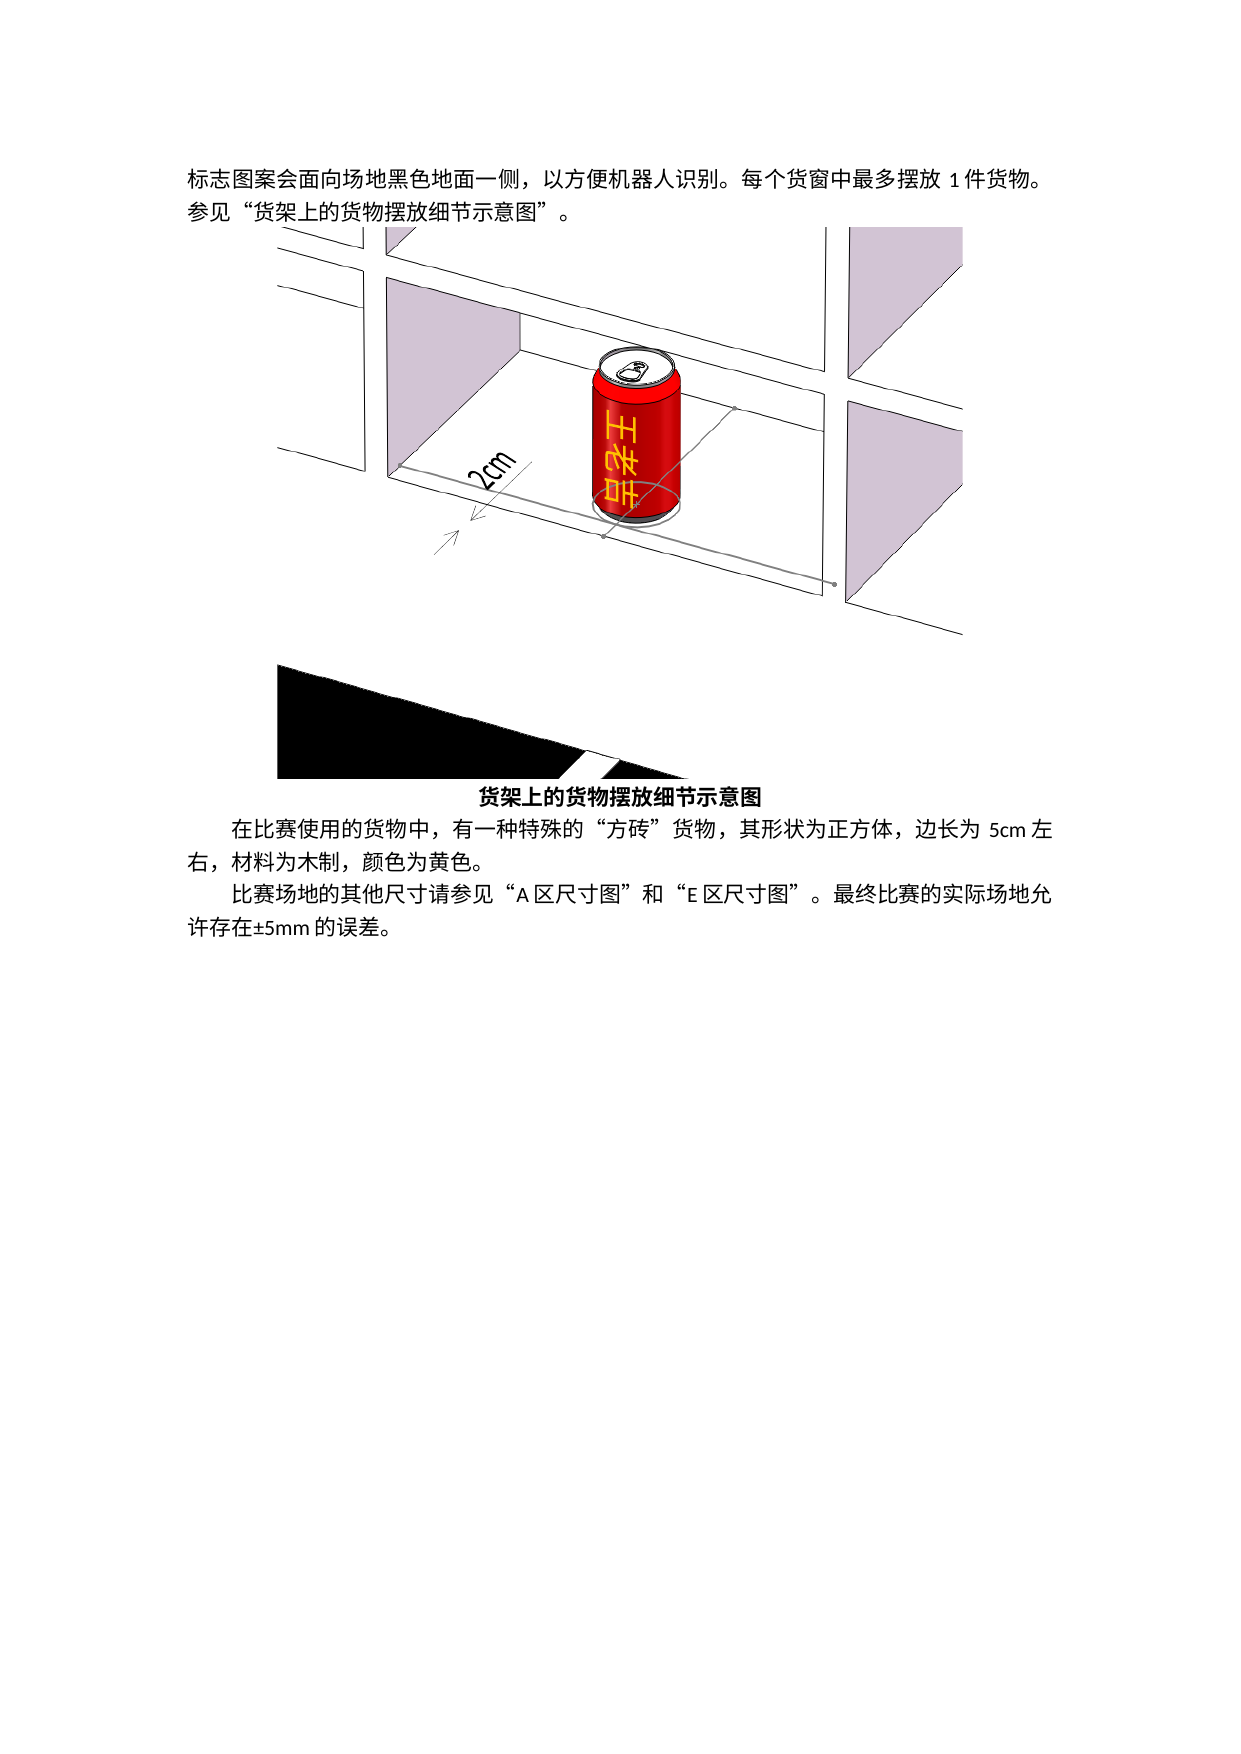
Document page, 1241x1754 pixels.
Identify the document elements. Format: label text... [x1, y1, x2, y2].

text 货架上的货物摆放细节示意图 [187, 779, 1053, 812]
text 在比赛使用的货物中，有一种特殊的“方砖”货物，其形状为正方体，边长为5cm左右，材料为木制，颜色为黄色。 [187, 812, 1053, 877]
text 比赛场地的其他尺寸请参见“A区尺寸图”和“E区尺寸图”。最终比赛的实际场地允许存在±5mm的误差。 [187, 877, 1053, 942]
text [187, 162, 1053, 227]
picture [277, 227, 963, 779]
